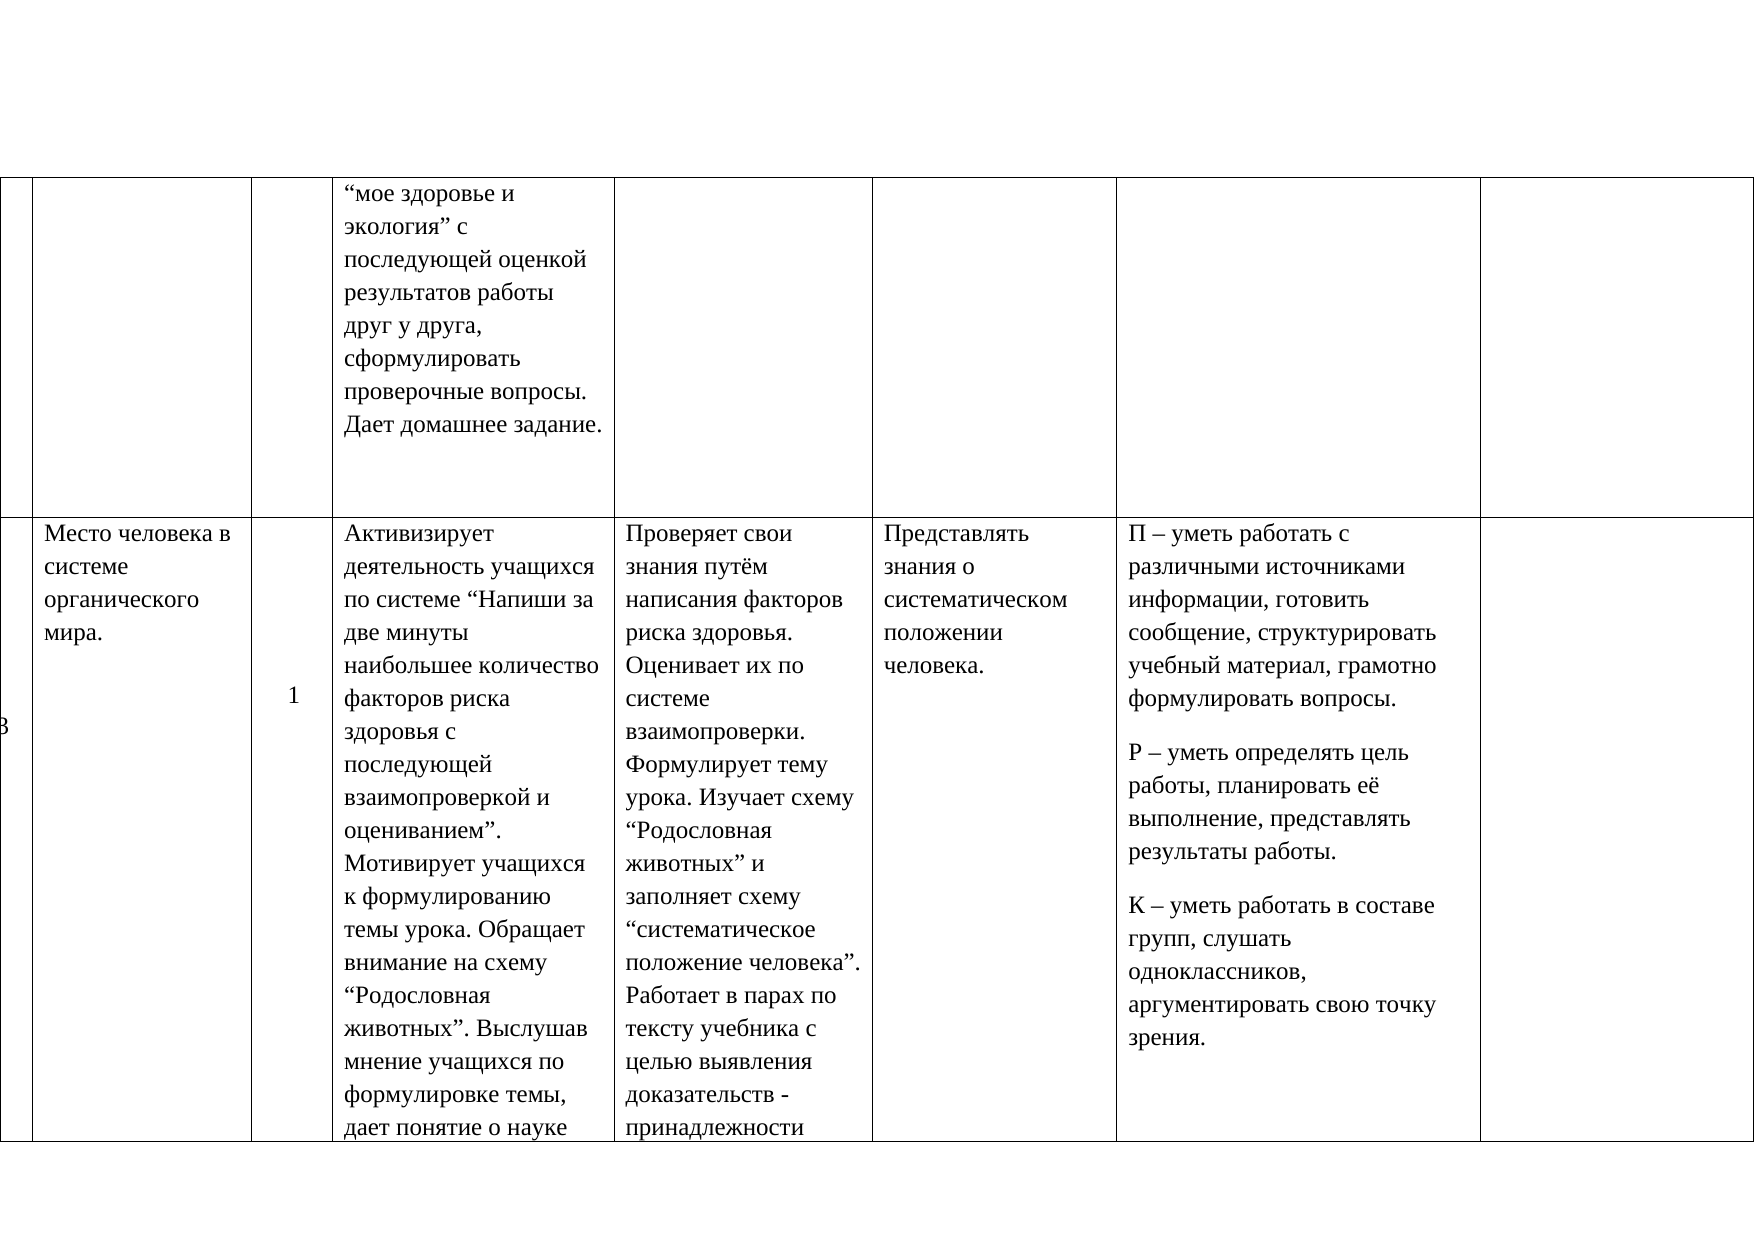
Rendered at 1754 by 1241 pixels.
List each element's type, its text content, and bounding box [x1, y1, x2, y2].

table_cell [873, 518, 1116, 1141]
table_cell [1117, 178, 1480, 517]
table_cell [615, 518, 872, 1141]
table_cell 1 [252, 178, 332, 517]
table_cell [873, 178, 1116, 517]
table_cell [333, 178, 614, 517]
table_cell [33, 178, 251, 517]
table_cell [333, 518, 614, 1141]
table_cell [1481, 518, 1753, 1141]
table_cell 2 [1, 178, 32, 517]
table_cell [1117, 518, 1480, 1141]
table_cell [1481, 178, 1753, 517]
table_cell 1 [252, 518, 332, 1141]
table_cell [615, 178, 872, 517]
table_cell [33, 518, 251, 1141]
table_cell 3 [1, 518, 32, 1141]
